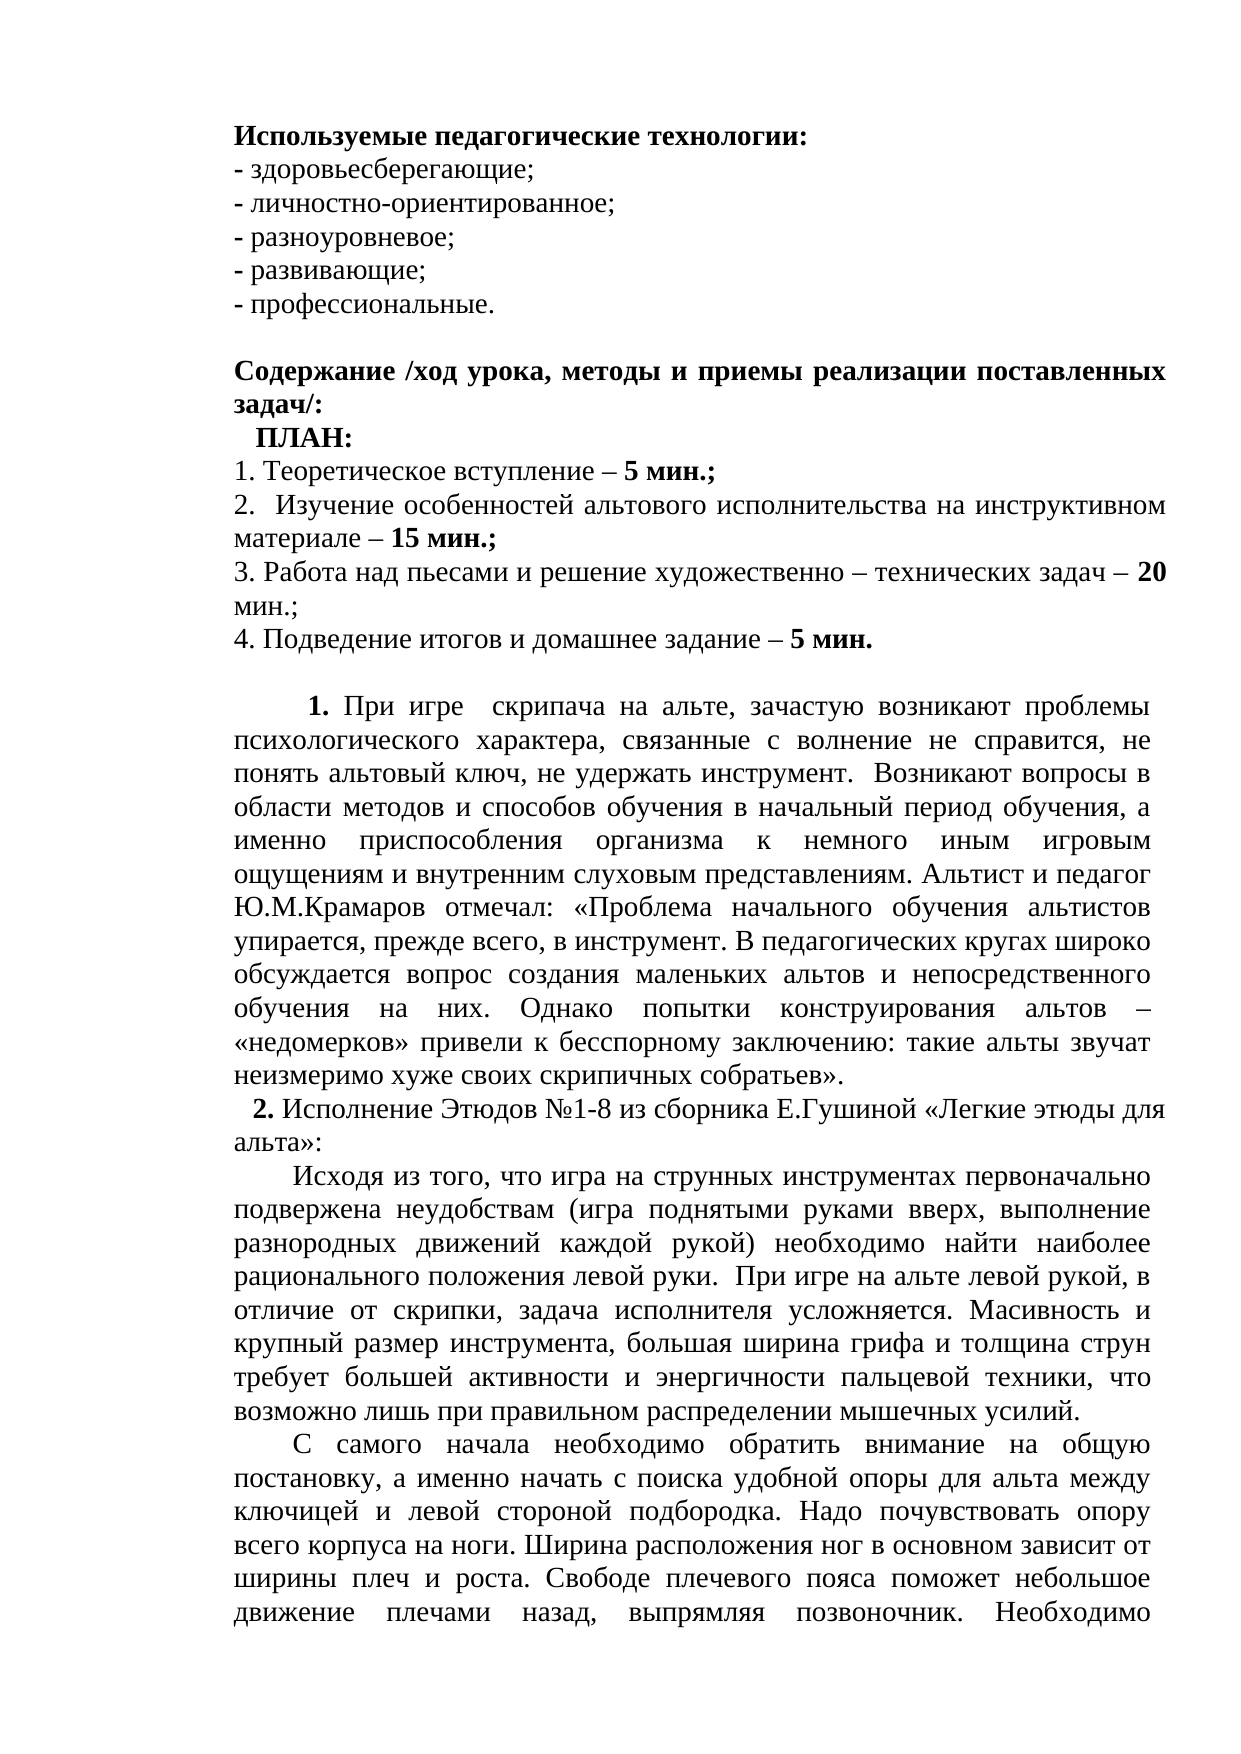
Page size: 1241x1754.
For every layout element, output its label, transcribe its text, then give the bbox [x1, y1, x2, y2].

text - профессиональные. [233, 286, 1167, 319]
text Исходя из того, что игра на струнных инструментах первоначально подвержена неудобствам (игра поднятыми руками вверх, выполнение разнородных движений каждой рукой) необходимо найти наиболее рационального положения левой руки. При игре на альте левой рукой, в отличие от скрипки, задача исполнителя усложняется. Масивность и крупный размер инструмента, большая ширина грифа и толщина струн требует большей активности и энергичности пальцевой техники, что возможно лишь при правильном распределении мышечных усилий. [233, 1158, 1152, 1426]
text Содержание /ход урока, методы и приемы реализации поставленных задач/: [233, 353, 1167, 420]
text - разноуровневое; [233, 219, 1167, 252]
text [233, 1426, 1152, 1627]
text Используемые педагогические технологии: [233, 118, 1167, 152]
text - развивающие; [233, 252, 1167, 286]
text 3. Работа над пьесами и решение художественно – технических задач – 20 мин.; [233, 554, 1167, 621]
text - личностно-ориентированное; [233, 185, 1167, 219]
text 2. Изучение особенностей альтового исполнительства на инструктивном материале – 15 мин.; [233, 487, 1167, 554]
text 4. Подведение итогов и домашнее задание – 5 мин. [233, 621, 1167, 655]
text 1. Теоретическое вступление – 5 мин.; [233, 453, 1167, 487]
text ПЛАН: [233, 420, 1167, 453]
text - здоровьесберегающие; [233, 152, 1167, 185]
text 1. При игре скрипача на альте, зачастую возникают проблемы психологического характера, связанные с волнение не справится, не понять альтовый ключ, не удержать инструмент. Возникают вопросы в области методов и способов обучения в начальный период обучения, а именно приспособления организма к немного иным игровым ощущениям и внутренним слуховым представлениям. Альтист и педагог Ю.М.Крамаров отмечал: «Проблема начального обучения альтистов упирается, прежде всего, в инструмент. В педагогических кругах широко обсуждается вопрос создания маленьких альтов и непосредственного обучения на них. Однако попытки конструирования альтов – «недомерков» привели к бесспорному заключению: такие альты звучат неизмеримо хуже своих скрипичных собратьев». [233, 688, 1152, 1091]
text 2. Исполнение Этюдов №1-8 из сборника Е.Гушиной «Легкие этюды для альта»: [233, 1091, 1167, 1158]
